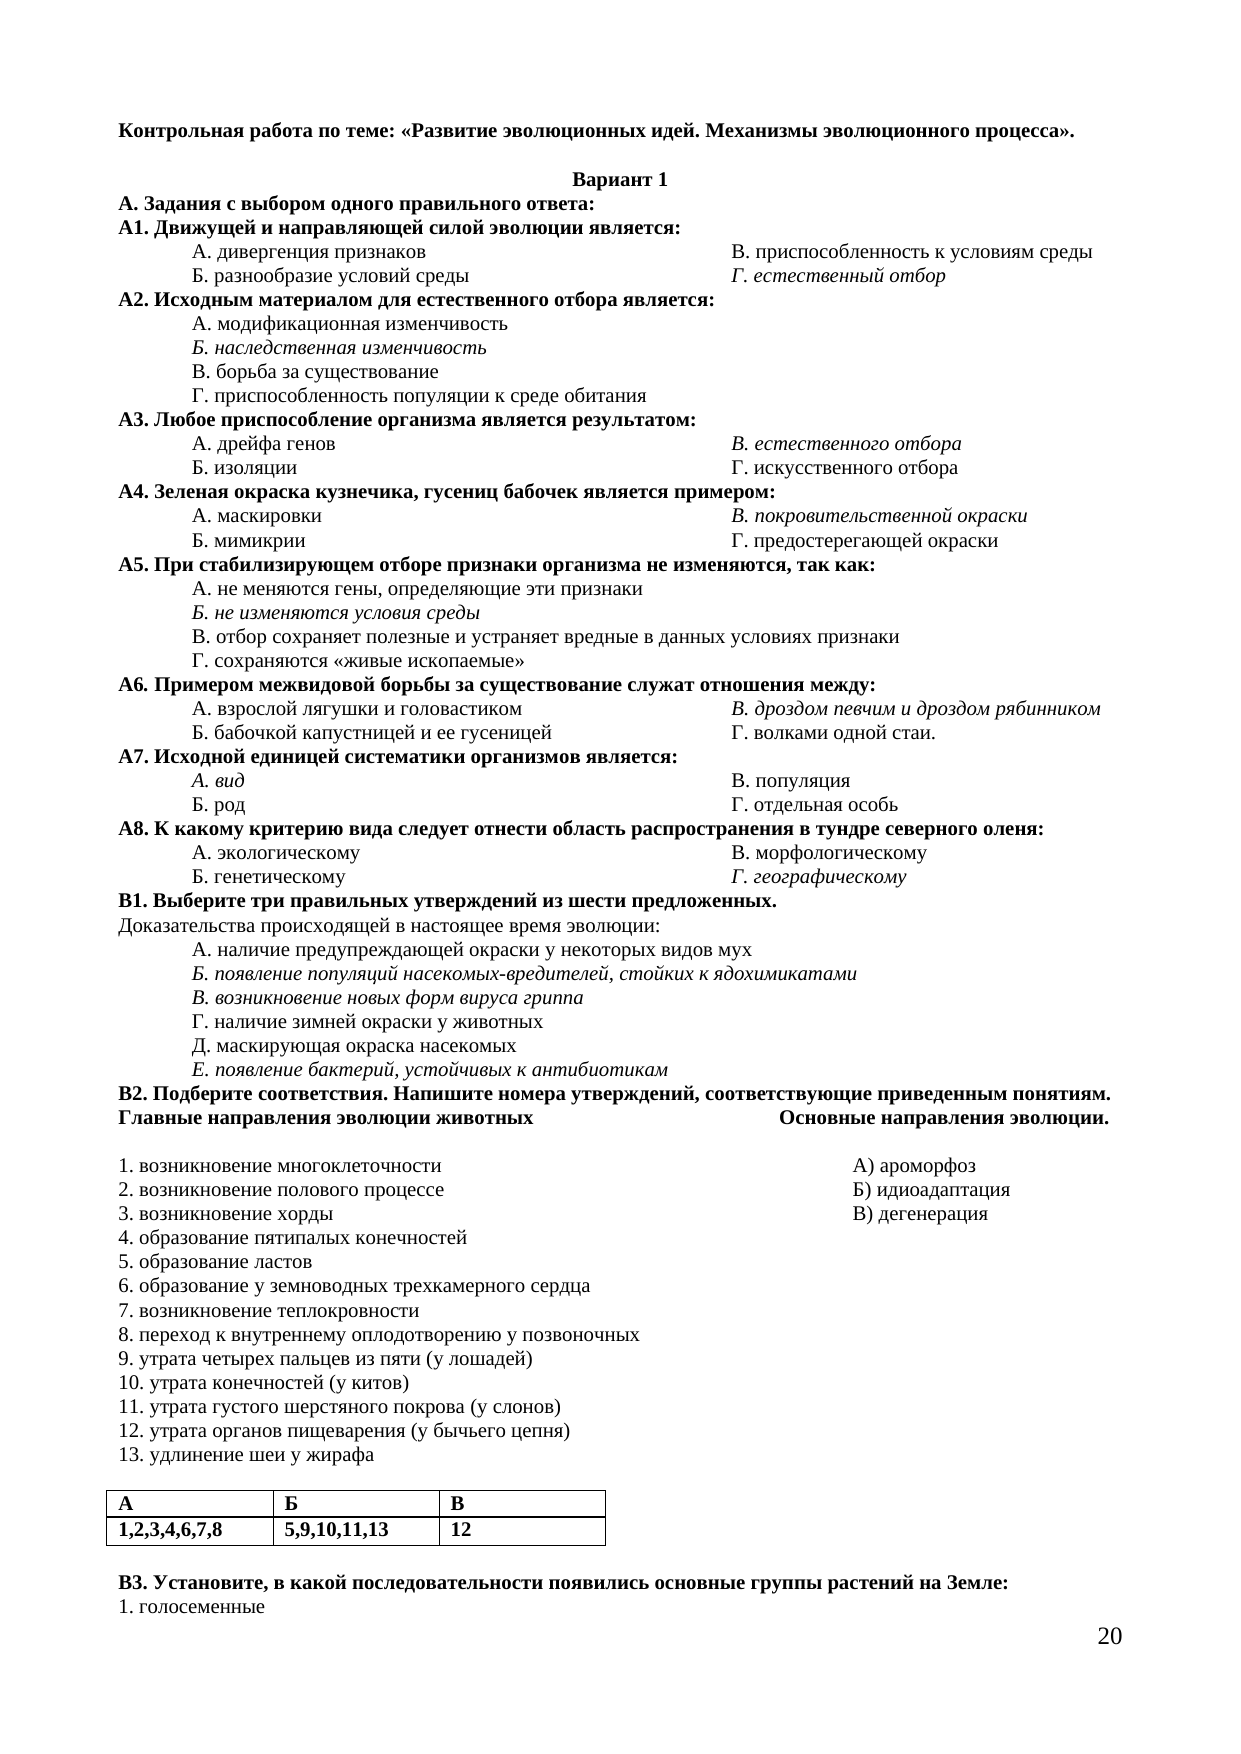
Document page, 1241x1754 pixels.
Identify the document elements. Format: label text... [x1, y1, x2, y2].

table_cell 12 [440, 1518, 605, 1545]
text Г. волками одной стаи. [658, 720, 1122, 744]
text В. морфологическому [658, 840, 1122, 864]
text Б. появление популяций насекомых-вредителей, стойких к ядохимикатами [118, 961, 1122, 985]
text Г. естественный отбор [658, 263, 1122, 287]
text А3. Любое приспособление организма является результатом: [118, 407, 1122, 431]
text Б. не изменяются условия среды [118, 600, 1122, 624]
table_header Главные направления эволюции животных [107, 1105, 768, 1153]
table_header Б [274, 1491, 439, 1516]
table_header Основные направления эволюции. [768, 1105, 1133, 1153]
text В. отбор сохраняет полезные и устраняет вредные в данных условиях признаки [118, 624, 1122, 648]
table_cell 5,9,10,11,13 [274, 1518, 439, 1545]
text А. наличие предупреждающей окраски у некоторых видов мух [118, 937, 1122, 961]
table_header В [440, 1491, 605, 1516]
text А. модификационная изменчивость [118, 311, 1122, 335]
text В. возникновение новых форм вируса гриппа [118, 985, 1122, 1009]
text А1. Движущей и направляющей силой эволюции является: [118, 215, 1122, 239]
text В3. Установите, в какой последовательности появились основные группы растений на Земле: [118, 1570, 1122, 1594]
text Г. приспособленность популяции к среде обитания [118, 383, 1122, 407]
text В. дроздом певчим и дроздом рябинником [658, 696, 1122, 720]
text А. дрейфа генов [118, 431, 583, 455]
text Г. искусственного отбора [658, 455, 1122, 479]
text А. вид [118, 768, 583, 792]
text В. естественного отбора [658, 431, 1122, 455]
table_cell 1. возникновение многоклеточности 2. возникновение полового процессе 3. возникновение хорды 4. образование пятипалых конечностей 5. образование ластов 6. образование у земноводных трехкамерного сердца 7. возникновение теплокровности 8. переход к внутреннему оплодотворению у позвоночных 9. утрата четырех пальцев из пяти (у лошадей) 10. утрата конечностей (у китов) 11. утрата густого шерстяного покрова (у слонов) 12. утрата органов пищеварения (у бычьего цепня) 13. удлинение шеи у жирафа [107, 1153, 768, 1466]
text Г. предостерегающей окраски [658, 527, 1122, 552]
text Г. сохраняются «живые ископаемые» [118, 648, 1122, 672]
text А. экологическому [118, 840, 583, 864]
text Б. генетическому [118, 864, 583, 888]
text В1. Выберите три правильных утверждений из шести предложенных. [118, 888, 1122, 912]
text Д. маскирующая окраска насекомых [118, 1033, 1122, 1057]
text Г. отдельная особь [658, 792, 1122, 816]
text Б. род [118, 792, 583, 816]
text В. покровительственной окраски [658, 503, 1122, 527]
text А2. Исходным материалом для естественного отбора является: [118, 287, 1122, 311]
text Контрольная работа по теме: «Развитие эволюционных идей. Механизмы эволюционного процесса». [118, 118, 1122, 142]
text Е. появление бактерий, устойчивых к антибиотикам [118, 1057, 1122, 1081]
text Г. географическому [658, 864, 1122, 888]
table_cell 1,2,3,4,6,7,8 [107, 1518, 273, 1545]
table_cell А) ароморфоз Б) идиоадаптация В) дегенерация [768, 1153, 1133, 1466]
text Г. наличие зимней окраски у животных [118, 1009, 1122, 1033]
text А4. Зеленая окраска кузнечика, гусениц бабочек является примером: [118, 479, 1122, 503]
text А5. При стабилизирующем отборе признаки организма не изменяются, так как: [118, 552, 1122, 576]
text В. борьба за существование [118, 359, 1122, 383]
text А. взрослой лягушки и головастиком [118, 696, 583, 720]
text Б. мимикрии [118, 527, 583, 552]
text А6. Примером межвидовой борьбы за существование служат отношения между: [118, 672, 1122, 696]
text Вариант 1 [118, 167, 1122, 191]
text 1. голосеменные [118, 1594, 1122, 1618]
text А. Задания с выбором одного правильного ответа: [118, 191, 1122, 215]
text Б. изоляции [118, 455, 583, 479]
text А8. К какому критерию вида следует отнести область распространения в тундре северного оленя: [118, 816, 1122, 840]
text А. не меняются гены, определяющие эти признаки [118, 576, 1122, 600]
text Б. разнообразие условий среды [118, 263, 583, 287]
text В2. Подберите соответствия. Напишите номера утверждений, соответствующие приведенным понятиям. [118, 1081, 1122, 1105]
text Б. бабочкой капустницей и ее гусеницей [118, 720, 583, 744]
text Б. наследственная изменчивость [118, 335, 1122, 359]
text В. приспособленность к условиям среды [658, 239, 1122, 263]
text А7. Исходной единицей систематики организмов является: [118, 744, 1122, 768]
text Доказательства происходящей в настоящее время эволюции: [118, 912, 1122, 937]
text А. дивергенция признаков [118, 239, 583, 263]
table_header А [107, 1491, 273, 1516]
text А. маскировки [118, 503, 583, 527]
text В. популяция [658, 768, 1122, 792]
